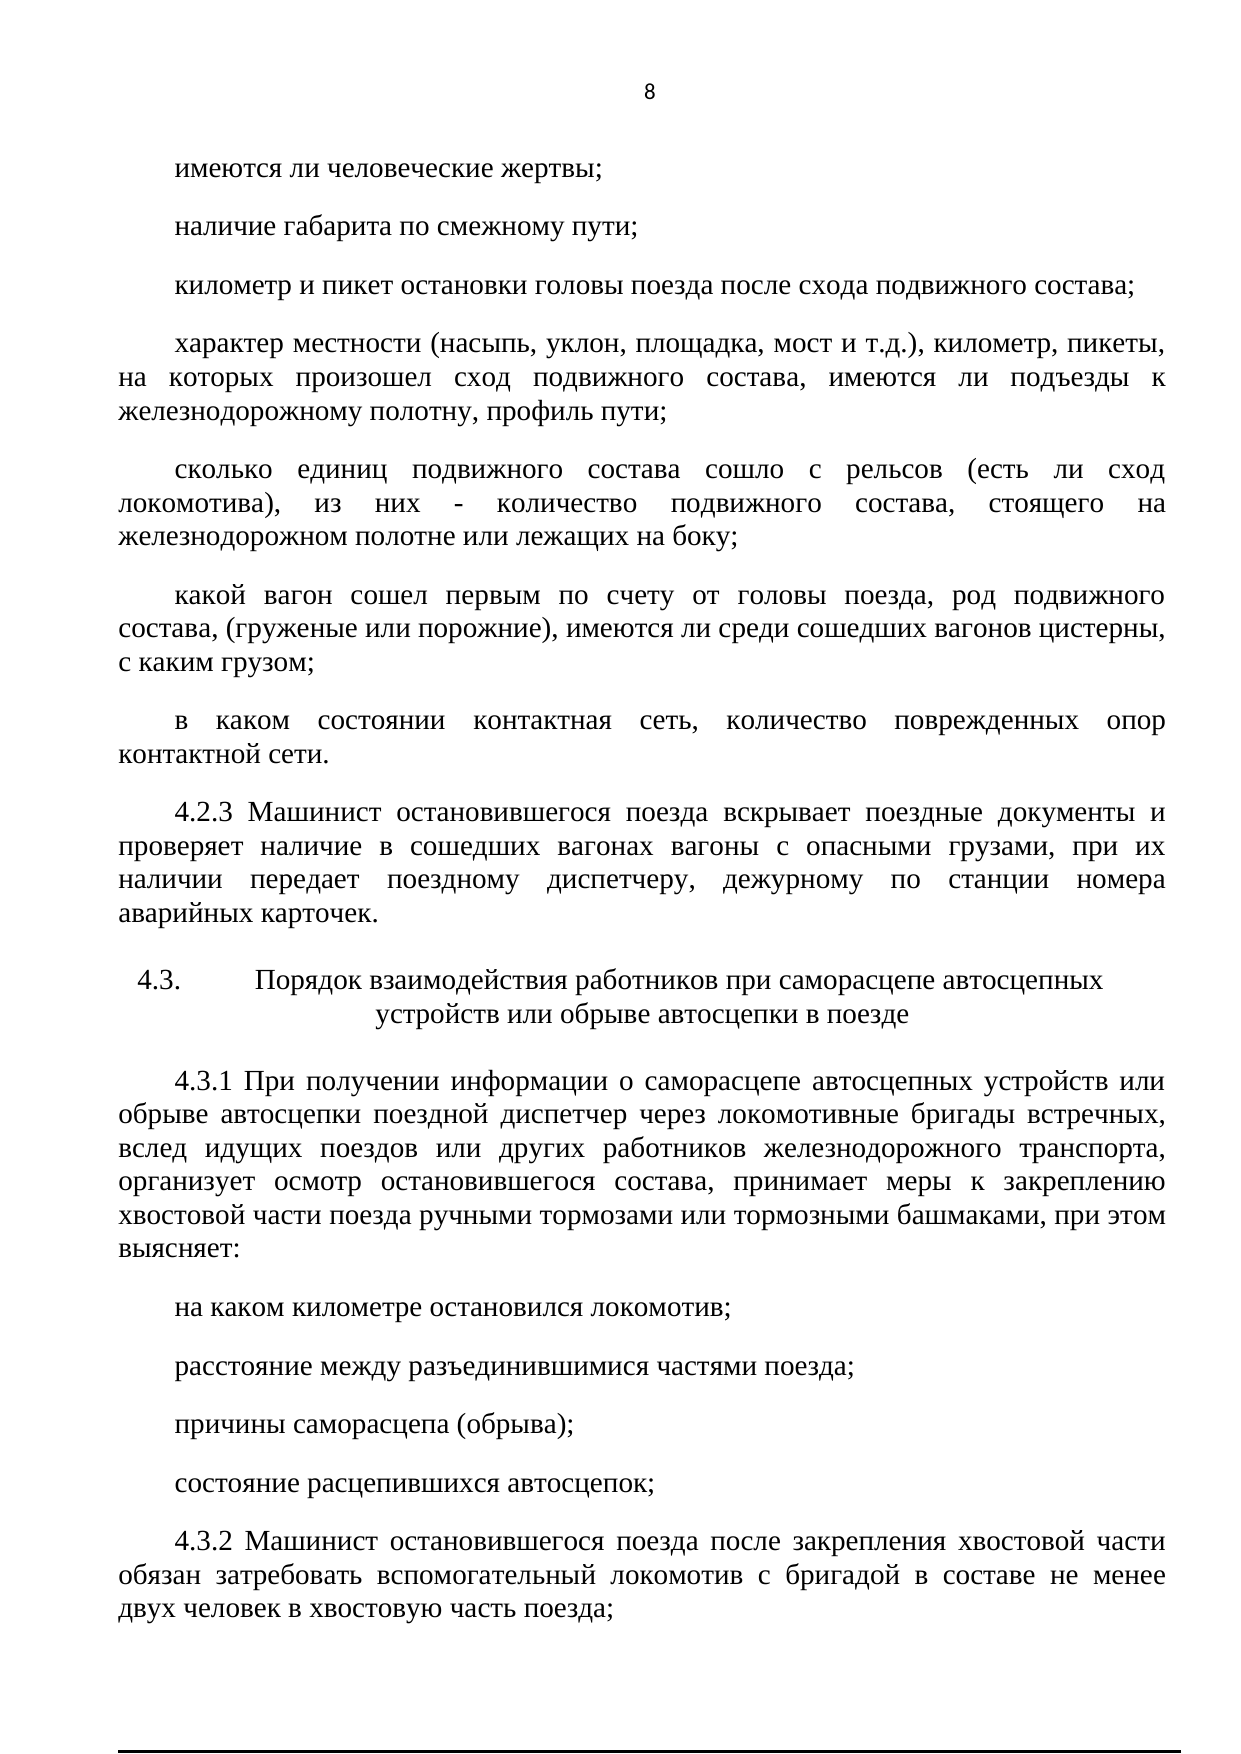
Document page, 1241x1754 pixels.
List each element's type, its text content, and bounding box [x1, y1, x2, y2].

text 4.2.3 Машинист остановившегося поезда вскрывает поездные документы и проверяет наличие в сошедших вагонах вагоны с опасными грузами, при их наличии передает поездному диспетчеру, дежурному по станции номера аварийных карточек. [118, 794, 1166, 929]
text в каком состоянии контактная сеть, количество поврежденных опор контактной сети. [118, 702, 1166, 769]
text наличие габарита по смежному пути; [118, 208, 1166, 242]
text расстояние между разъединившимися частями поезда; [118, 1348, 1166, 1381]
text какой вагон сошел первым по счету от головы поезда, род подвижного состава, (груженые или порожние), имеются ли среди сошедших вагонов цистерны, с каким грузом; [118, 577, 1166, 677]
text устройств или обрыве автосцепки в поезде [118, 996, 1166, 1029]
text 4.3.1 При получении информации о саморасцепе автосцепных устройств или обрыве автосцепки поездной диспетчер через локомотивные бригады встречных, вслед идущих поездов или других работников железнодорожного транспорта, организует осмотр остановившегося состава, принимает меры к закреплению хвостовой части поезда ручными тормозами или тормозными башмаками, при этом выясняет: [118, 1063, 1166, 1264]
text имеются ли человеческие жертвы; [118, 150, 1166, 183]
list Порядок взаимодействия работников при саморасцепе автосцепных [74, 962, 1166, 996]
text сколько единиц подвижного состава сошло с рельсов (есть ли сход локомотива), из них - количество подвижного состава, стоящего на железнодорожном полотне или лежащих на боку; [118, 451, 1166, 552]
text причины саморасцепа (обрыва); [118, 1406, 1166, 1440]
text километр и пикет остановки головы поезда после схода подвижного состава; [118, 267, 1166, 301]
text 4.3.2 Машинист остановившегося поезда после закрепления хвостовой части обязан затребовать вспомогательный локомотив с бригадой в составе не менее двух человек в хвостовую часть поезда; [118, 1523, 1166, 1624]
text на каком километре остановился локомотив; [118, 1289, 1166, 1323]
text состояние расцепившихся автосцепок; [118, 1465, 1166, 1498]
text характер местности (насыпь, уклон, площадка, мост и т.д.), километр, пикеты, на которых произошел сход подвижного состава, имеются ли подъезды к железнодорожному полотну, профиль пути; [118, 326, 1166, 426]
